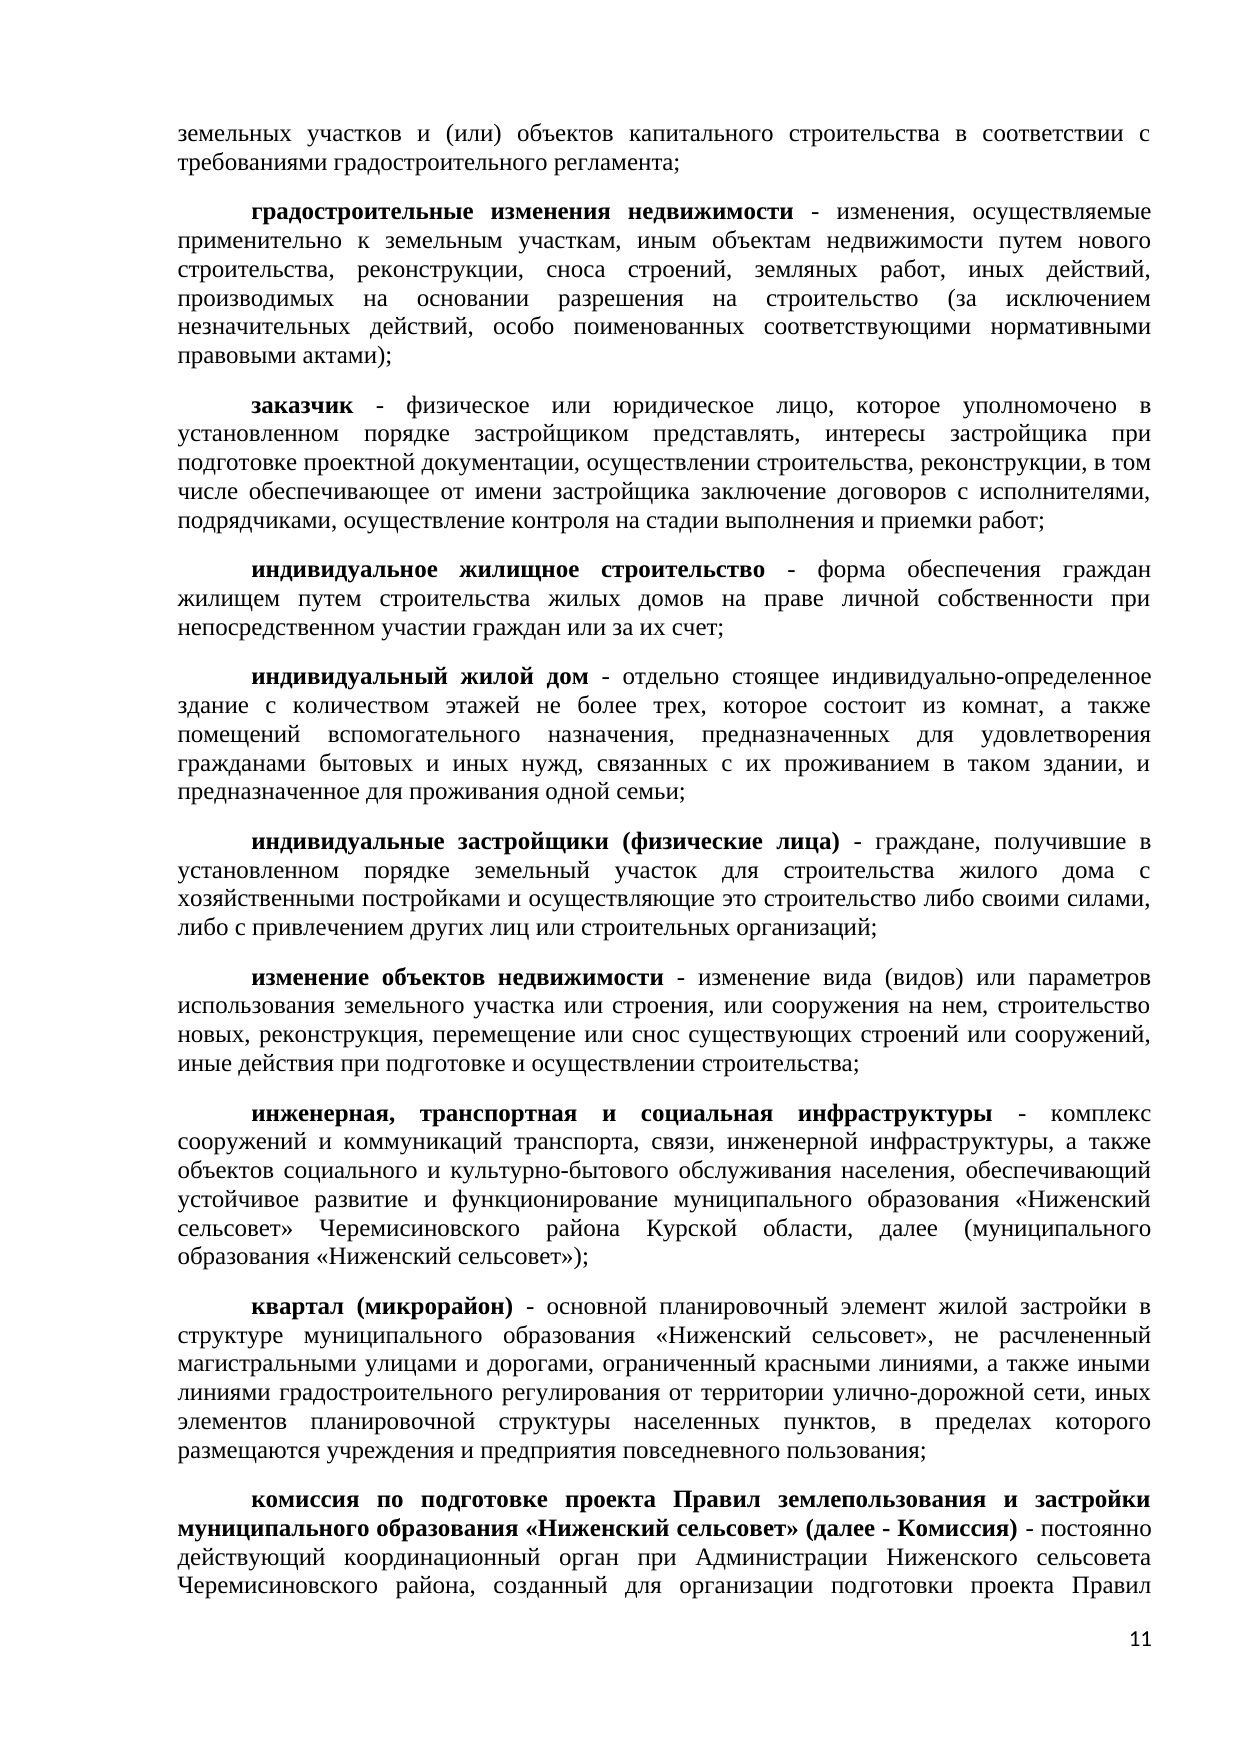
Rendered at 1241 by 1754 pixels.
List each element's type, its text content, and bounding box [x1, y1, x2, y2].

text градостроительные изменения недвижимости - изменения, осуществляемые применительно к земельным участкам, иным объектам недвижимости путем нового строительства, реконструкции, сноса строений, земляных работ, иных действий, производимых на основании разрешения на строительство (за исключением незначительных действий, особо поименованных соответствующими нормативными правовыми актами); [177, 196, 1152, 369]
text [177, 1484, 1152, 1599]
text индивидуальный жилой дом - отдельно стоящее индивидуально-определенное здание с количеством этажей не более трех, которое состоит из комнат, а также помещений вспомогательного назначения, предназначенных для удовлетворения гражданами бытовых и иных нужд, связанных с их проживанием в таком здании, и предназначенное для проживания одной семьи; [177, 661, 1152, 805]
text заказчик - физическое или юридическое лицо, которое уполномочено в установленном порядке застройщиком представлять, интересы застройщика при подготовке проектной документации, осуществлении строительства, реконструкции, в том числе обеспечивающее от имени застройщика заключение договоров с исполнителями, подрядчиками, осуществление контроля на стадии выполнения и приемки работ; [177, 390, 1152, 533]
text квартал (микрорайон) - основной планировочный элемент жилой застройки в структуре муниципального образования «Ниженский сельсовет», не расчлененный магистральными улицами и дорогами, ограниченный красными линиями, а также иными линиями градостроительного регулирования от территории улично-дорожной сети, иных элементов планировочной структуры населенных пунктов, в пределах которого размещаются учреждения и предприятия повседневного пользования; [177, 1291, 1152, 1463]
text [177, 118, 1152, 176]
text инженерная, транспортная и социальная инфраструктуры - комплекс сооружений и коммуникаций транспорта, связи, инженерной инфраструктуры, а также объектов социального и культурно-бытового обслуживания населения, обеспечивающий устойчивое развитие и функционирование муниципального образования «Ниженский сельсовет» Черемисиновского района Курской области, далее (муниципального образования «Ниженский сельсовет»); [177, 1098, 1152, 1270]
text индивидуальные застройщики (физические лица) - граждане, получившие в установленном порядке земельный участок для строительства жилого дома с хозяйственными постройками и осуществляющие это строительство либо своими силами, либо с привлечением других лиц или строительных организаций; [177, 826, 1152, 941]
text изменение объектов недвижимости - изменение вида (видов) или параметров использования земельного участка или строения, или сооружения на нем, строительство новых, реконструкция, перемещение или снос существующих строений или сооружений, иные действия при подготовке и осуществлении строительства; [177, 962, 1152, 1077]
text индивидуальное жилищное строительство - форма обеспечения граждан жилищем путем строительства жилых домов на праве личной собственности при непосредственном участии граждан или за их счет; [177, 554, 1152, 641]
